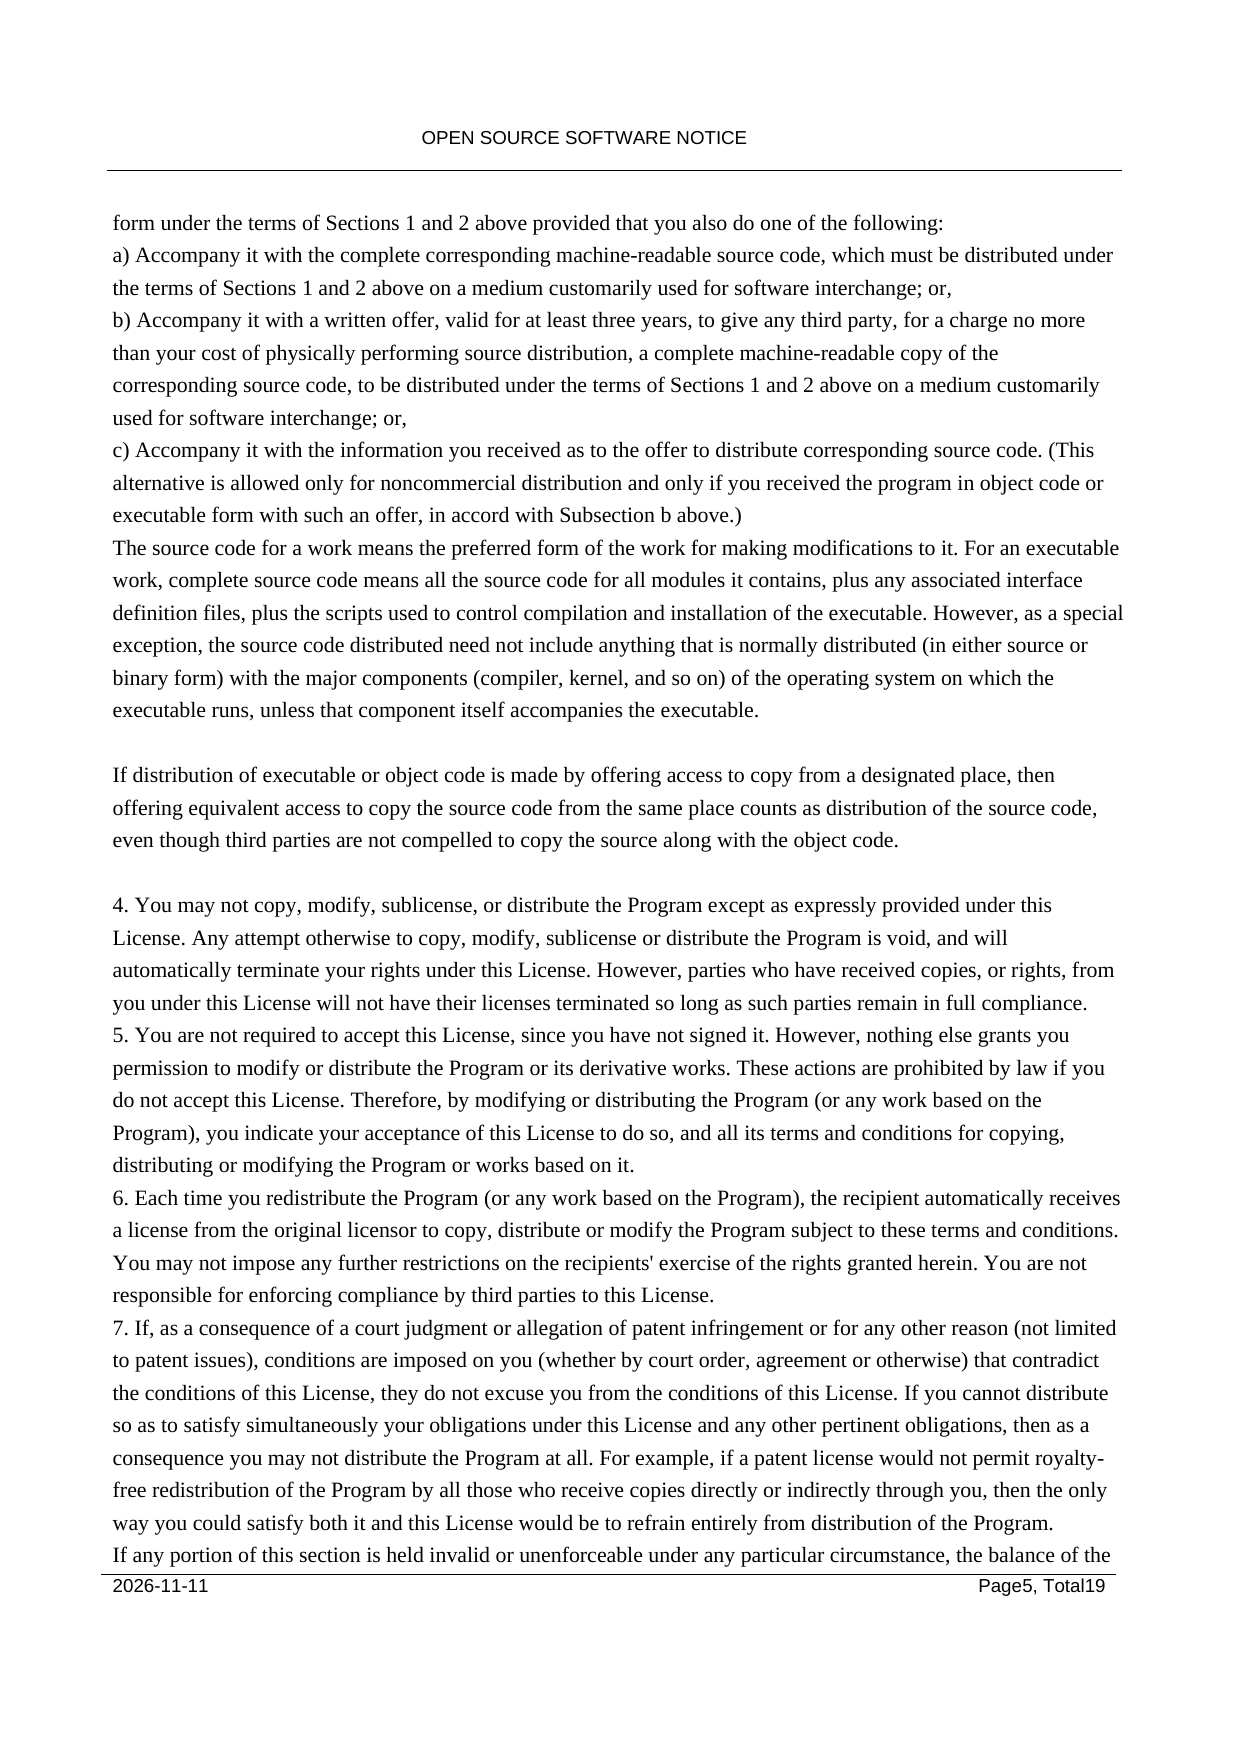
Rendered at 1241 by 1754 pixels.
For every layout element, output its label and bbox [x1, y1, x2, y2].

text [112, 206, 1128, 1571]
